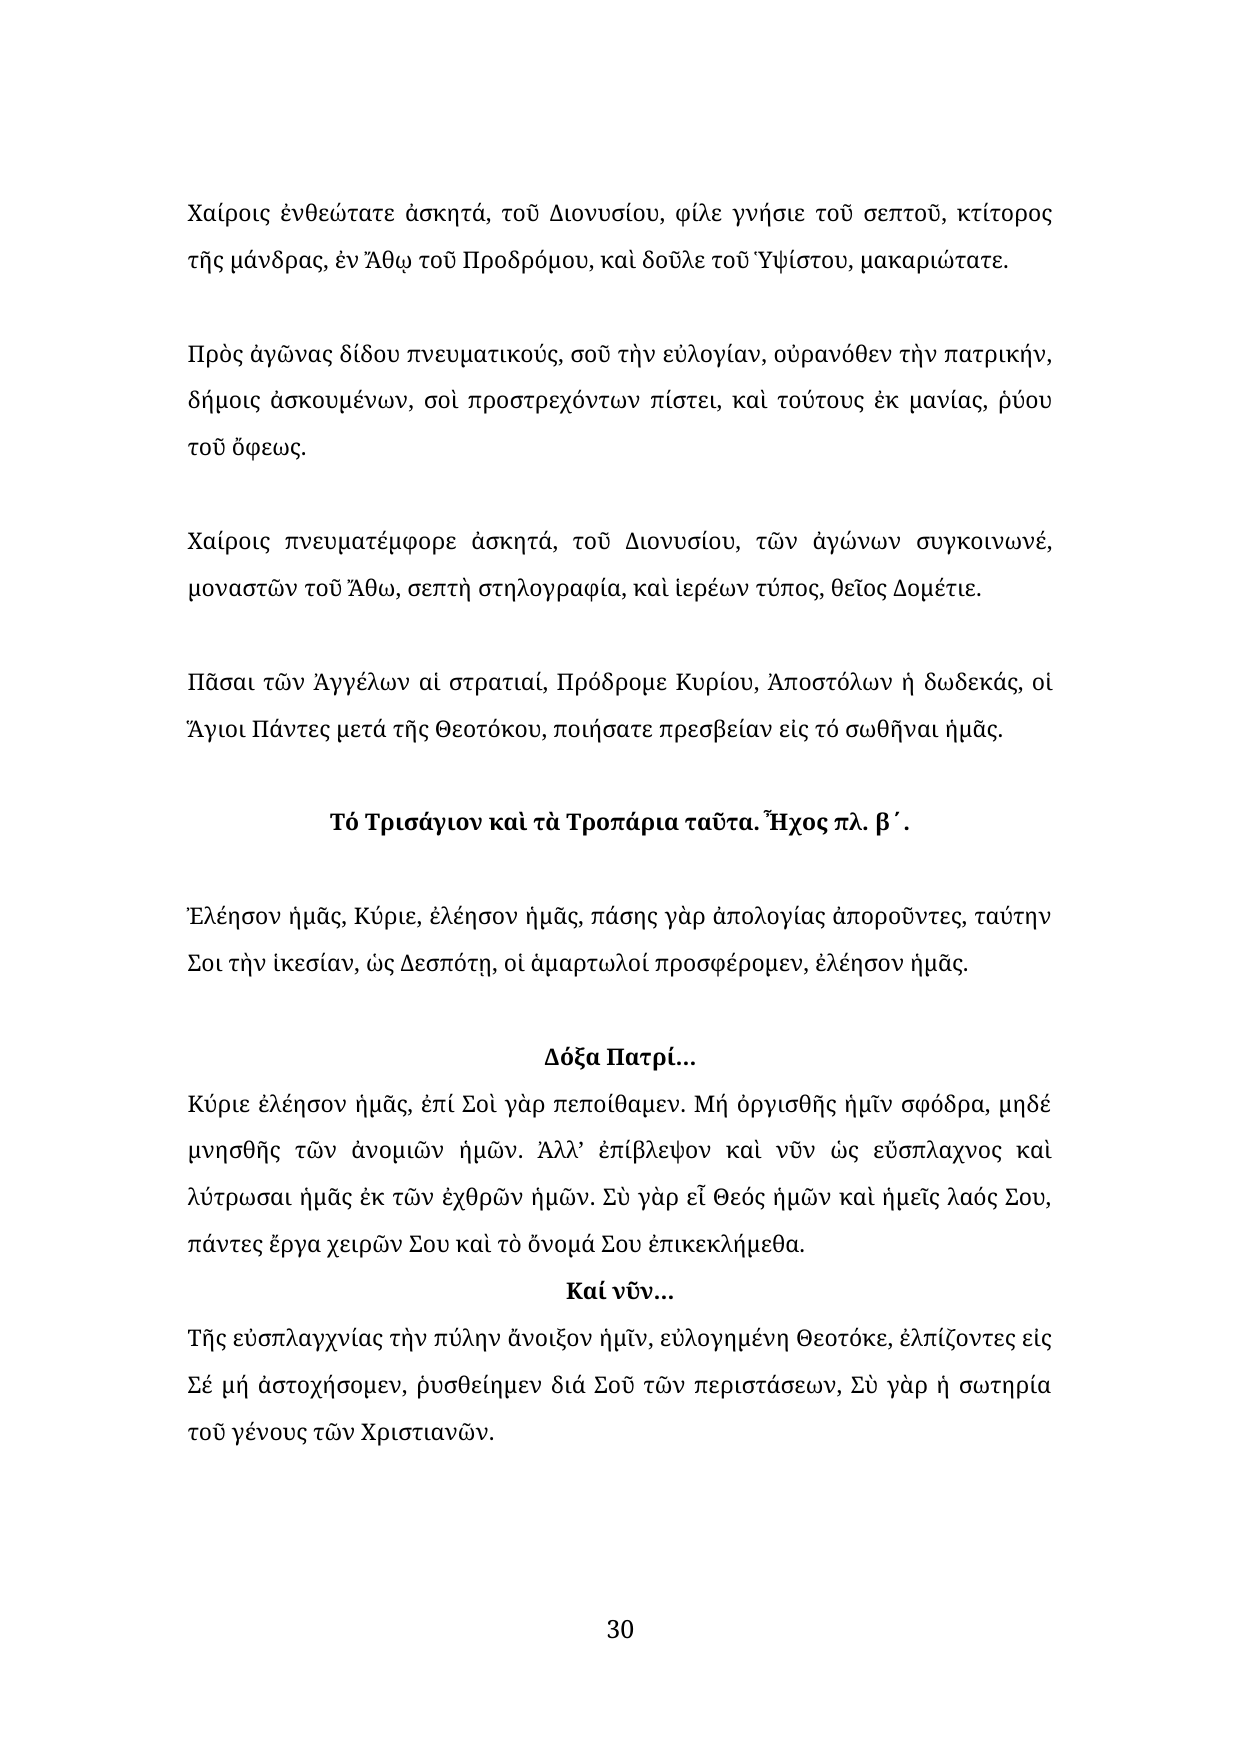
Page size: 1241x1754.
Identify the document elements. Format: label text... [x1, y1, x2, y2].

text Ἐλέησον ἡμᾶς, Κύριε, ἐλέησον ἡμᾶς, πάσης γὰρ ἀπολογίας ἀποροῦντες, ταύτην Σοι τὴν ἱκεσίαν, ὡς Δεσπότῃ, οἱ ἁμαρτωλοί προσφέρομεν, ἐλέησον ἡμᾶς. [187, 900, 1053, 978]
text Χαίροις ἐνθεώτατε ἀσκητά, τοῦ Διονυσίου, φίλε γνήσιε τοῦ σεπτοῦ, κτίτορος τῆς μάνδρας, ἐν Ἄθῳ τοῦ Προδρόμου, καὶ δοῦλε τοῦ Ὑψίστου, μακαριώτατε. [187, 197, 1053, 275]
text Πᾶσαι τῶν Ἀγγέλων αἱ στρατιαί, Πρόδρομε Κυρίου, Ἀποστόλων ἡ δωδεκάς, οἱ Ἅγιοι Πάντες μετά τῆς Θεοτόκου, ποιήσατε πρεσβείαν εἰς τό σωθῆναι ἡμᾶς. [187, 666, 1053, 744]
text Τῆς εὐσπλαγχνίας τὴν πύλην ἄνοιξον ἡμῖν, εὐλογημένη Θεοτόκε, ἐλπίζοντες εἰς Σέ μή ἀστοχήσομεν, ῥυσθείημεν διά Σοῦ τῶν περιστάσεων, Σὺ γὰρ ἡ σωτηρία τοῦ γένους τῶν Χριστιανῶν. [187, 1322, 1053, 1447]
text Χαίροις πνευματέμφορε ἀσκητά, τοῦ Διονυσίου, τῶν ἀγώνων συγκοινωνέ, μοναστῶν τοῦ Ἄθω, σεπτὴ στηλογραφία, καὶ ἱερέων τύπος, θεῖος Δομέτιε. [187, 525, 1053, 603]
text Πρὸς ἀγῶνας δίδου πνευματικούς, σοῦ τὴν εὐλογίαν, οὐρανόθεν τὴν πατρικήν, δήμοις ἀσκουμένων, σοὶ προστρεχόντων πίστει, καὶ τούτους ἐκ μανίας, ῥύου τοῦ ὄφεως. [187, 337, 1053, 462]
text Κύριε ἐλέησον ἡμᾶς, ἐπί Σοὶ γὰρ πεποίθαμεν. Μή ὀργισθῆς ἡμῖν σφόδρα, μηδέ μνησθῆς τῶν ἀνομιῶν ἡμῶν. Ἀλλ’ ἐπίβλεψον καὶ νῦν ὡς εὔσπλαχνος καὶ λύτρωσαι ἡμᾶς ἐκ τῶν ἐχθρῶν ἡμῶν. Σὺ γὰρ εἶ Θεός ἡμῶν καὶ ἡμεῖς λαός Σου, πάντες ἔργα χειρῶν Σου καὶ τὸ ὄνομά Σου ἐπικεκλήμεθα. [187, 1087, 1053, 1259]
text Τό Τρισάγιον καὶ τὰ Τροπάρια ταῦτα. Ἦχος πλ. β΄. [187, 806, 1053, 837]
text Δόξα Πατρί… [187, 1041, 1053, 1072]
text Καί νῦν… [187, 1275, 1053, 1306]
